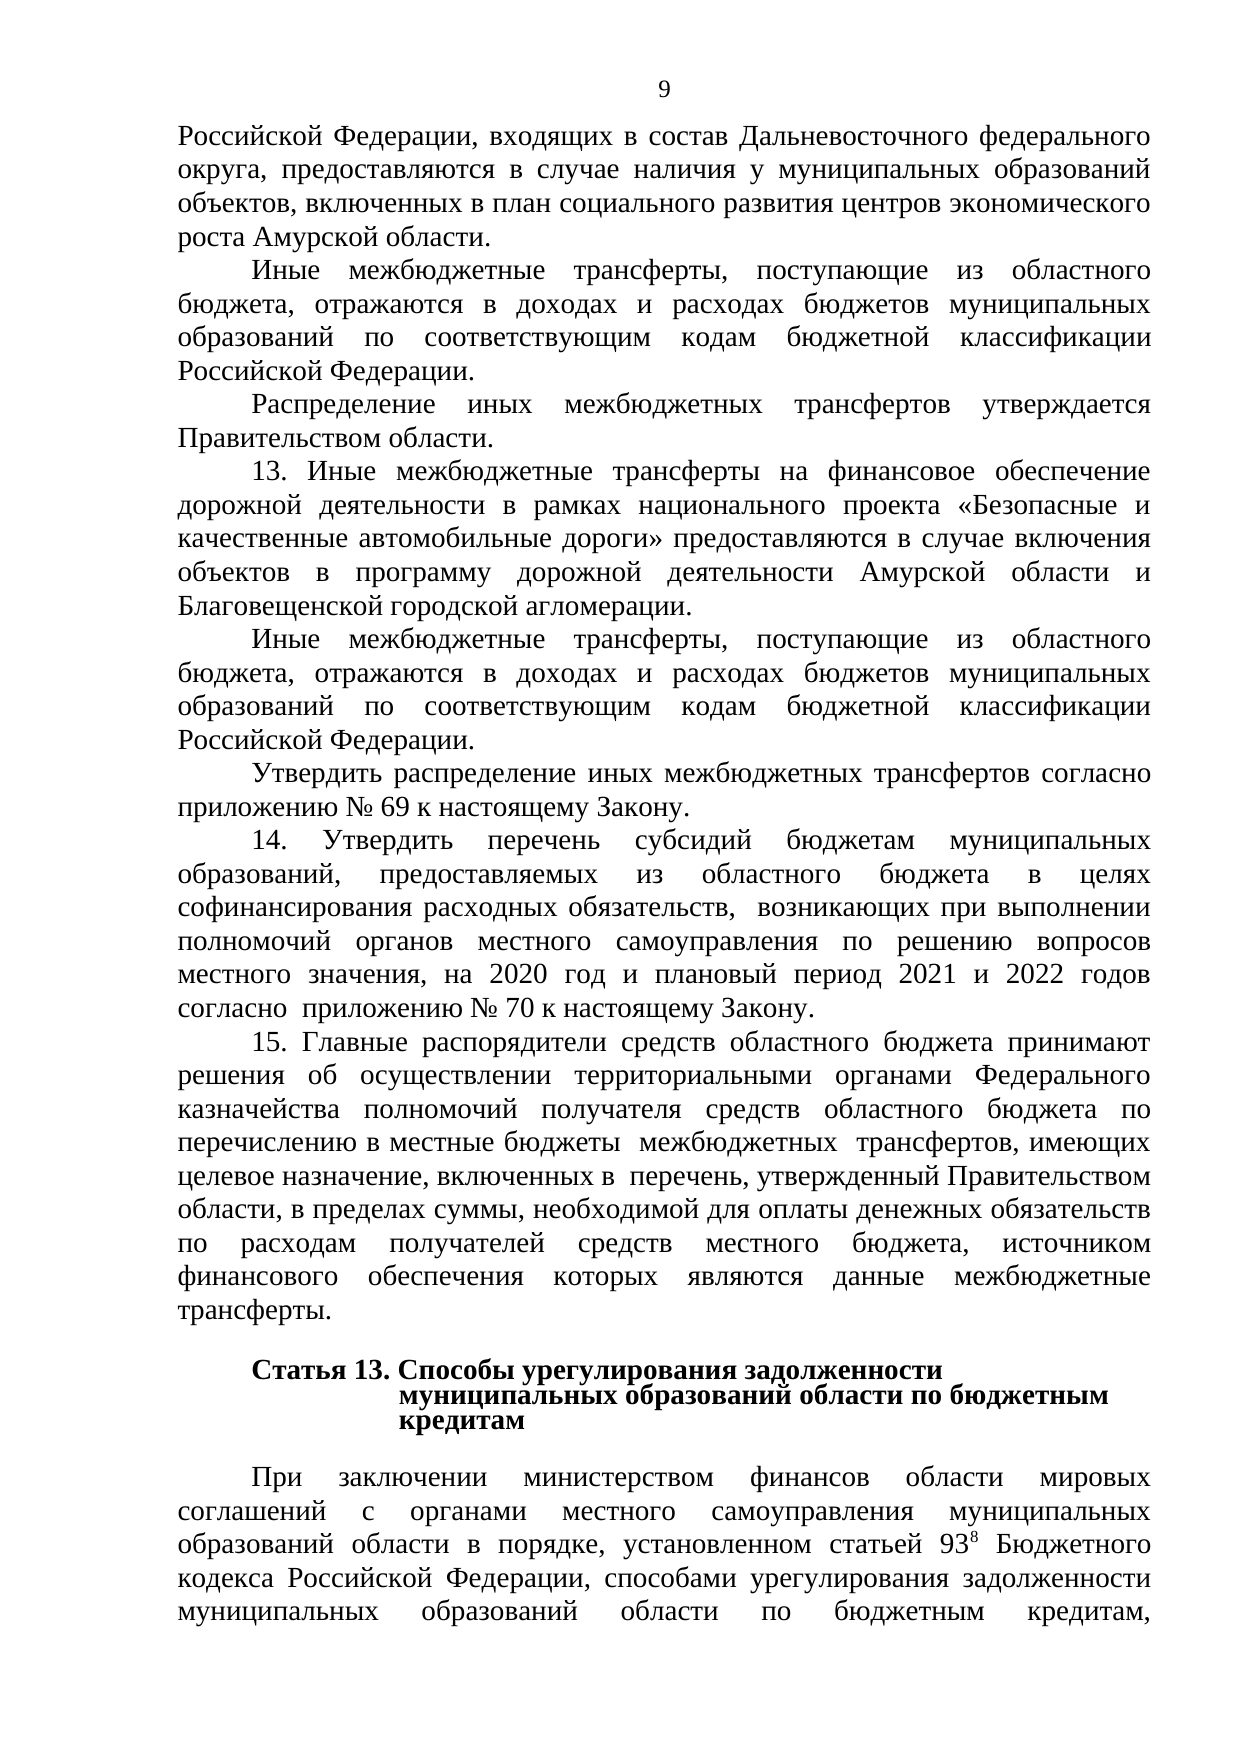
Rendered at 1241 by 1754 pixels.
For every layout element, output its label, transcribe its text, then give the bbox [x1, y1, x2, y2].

text Распределение иных межбюджетных трансфертов утверждается Правительством области. [177, 386, 1152, 453]
text кредитам [177, 1409, 1152, 1434]
text Статья 13. Способы урегулирования задолженности [177, 1359, 1152, 1384]
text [177, 1459, 1152, 1627]
text муниципальных образований области по бюджетным [177, 1384, 1152, 1409]
text Утвердить распределение иных межбюджетных трансфертов согласно приложению № 69 к настоящему Закону. [177, 755, 1152, 822]
text 13. Иные межбюджетные трансферты на финансовое обеспечение дорожной деятельности в рамках национального проекта «Безопасные и качественные автомобильные дороги» предоставляются в случае включения объектов в программу дорожной деятельности Амурской области и Благовещенской городской агломерации. [177, 453, 1152, 621]
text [177, 118, 1152, 252]
text 15. Главные распорядители средств областного бюджета принимают решения об осуществлении территориальными органами Федерального казначейства полномочий получателя средств областного бюджета по перечислению в местные бюджеты межбюджетных трансфертов, имеющих целевое назначение, включенных в перечень, утвержденный Правительством области, в пределах суммы, необходимой для оплаты денежных обязательств по расходам получателей средств местного бюджета, источником финансового обеспечения которых являются данные межбюджетные трансферты. [177, 1024, 1152, 1326]
text 14. Утвердить перечень субсидий бюджетам муниципальных образований, предоставляемых из областного бюджета в целях софинансирования расходных обязательств, возникающих при выполнении полномочий органов местного самоуправления по решению вопросов местного значения, на 2020 год и плановый период 2021 и 2022 годов согласно приложению № 70 к настоящему Закону. [177, 822, 1152, 1024]
